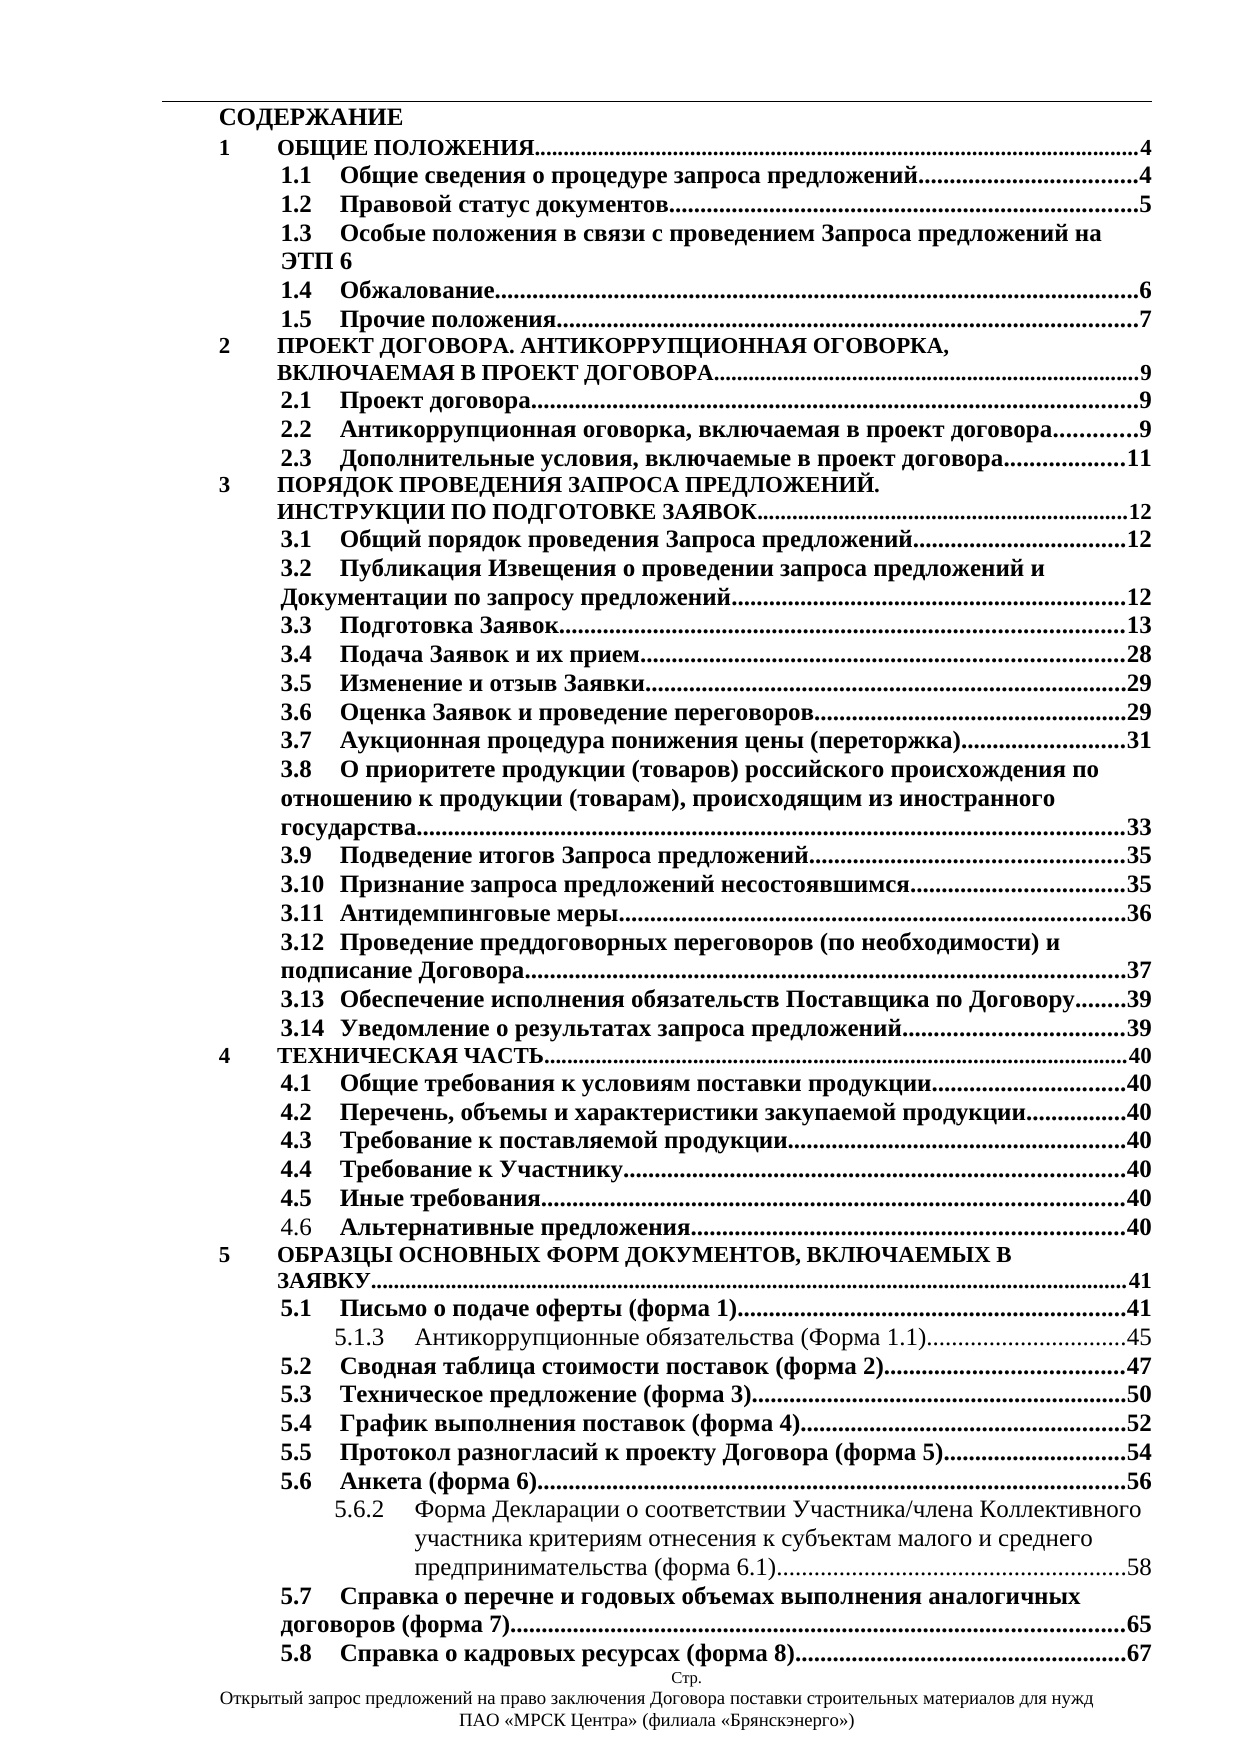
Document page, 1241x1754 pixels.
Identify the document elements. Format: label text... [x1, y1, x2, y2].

text 3.1 Общий порядок проведения Запроса предложений 12 [280, 524, 1133, 553]
text 1.4 Обжалование 6 [280, 275, 1133, 304]
text 3.6 Оценка Заявок и проведение переговоров 29 [280, 697, 1133, 726]
text 1.1 Общие сведения о процедуре запроса предложений 4 [280, 160, 1133, 189]
text 3.13 Обеспечение исполнения обязательств Поставщика по Договору 39 [280, 984, 1133, 1013]
text 3.3 Подготовка Заявок 13 [280, 611, 1133, 639]
text 1 Общие положения 4 [218, 134, 1033, 160]
text 5.3 Техническое предложение (форма 3) 50 [280, 1379, 1133, 1408]
text 5 Образцы основных форм документов, включаемых в Заявку 41 [218, 1241, 1033, 1293]
text 3.14 Уведомление о результатах запроса предложений 39 [280, 1013, 1133, 1042]
text 2.1 Проект договора 9 [280, 385, 1133, 414]
text 2.3 Дополнительные условия, включаемые в проект договора 11 [280, 443, 1133, 472]
text 3.10 Признание запроса предложений несостоявшимся 35 [280, 869, 1133, 898]
text 5.5 Протокол разногласий к проекту Договора (форма 5) 54 [280, 1437, 1133, 1466]
text 4 Техническая часть 40 [218, 1042, 1033, 1068]
text 5.4 График выполнения поставок (форма 4) 52 [280, 1408, 1133, 1437]
text 5.1 Письмо о подаче оферты (форма 1) 41 [280, 1293, 1133, 1322]
text 1.3 Особые положения в связи с проведением Запроса предложений на ЭТП 6 [280, 218, 1133, 275]
text 2.2 Антикоррупционная оговорка, включаемая в проект договора 9 [280, 414, 1133, 443]
text 3.5 Изменение и отзыв Заявки 29 [280, 668, 1133, 697]
text 5.1.3 Антикоррупционные обязательства (Форма 1.1). 45 [334, 1322, 1144, 1351]
text 5.6.2 Форма Декларации о соответствии Участника/члена Коллективного участника критериям отнесения к субъектам малого и среднего предпринимательства (форма 6.1) 58 [334, 1494, 1144, 1581]
text 4.2 Перечень, объемы и характеристики закупаемой продукции 40 [280, 1097, 1133, 1126]
text 4.4 Требование к Участнику. 40 [280, 1154, 1133, 1183]
text 3.11 Антидемпинговые меры 36 [280, 898, 1133, 927]
text 3.4 Подача Заявок и их прием 28 [280, 639, 1133, 668]
text 1.2 Правовой статус документов 5 [280, 189, 1133, 218]
text 4.1 Общие требования к условиям поставки продукции 40 [280, 1068, 1133, 1097]
text 3.7 Аукционная процедура понижения цены (переторжка) 31 [280, 726, 1133, 754]
text 4.6 Альтернативные предложения 40 [280, 1212, 1133, 1241]
text 5.7 Справка о перечне и годовых объемах выполнения аналогичных договоров (форма 7) 65 [280, 1581, 1133, 1638]
text 5.2 Сводная таблица стоимости поставок (форма 2) 47 [280, 1351, 1133, 1379]
text 3.2 Публикация Извещения о проведении запроса предложений и Документации по запросу предложений 12 [280, 553, 1133, 611]
text 4.3 Требование к поставляемой продукции 40 [280, 1126, 1133, 1154]
text 1.5 Прочие положения 7 [280, 304, 1133, 333]
text 2 Проект Договора. Антикоррупционная оговорка, включаемая в проект договора 9 [218, 333, 1033, 385]
text 4.5 Иные требования 40 [280, 1183, 1133, 1212]
text 3.9 Подведение итогов Запроса предложений 35 [280, 841, 1133, 869]
text СОДЕРЖАНИЕ [218, 102, 938, 131]
text 5.6 Анкета (форма 6) 56 [280, 1466, 1133, 1494]
text 3 Порядок проведения Запроса предложений. Инструкции по подготовке Заявок 12 [218, 472, 1033, 524]
text 3.12 Проведение преддоговорных переговоров (по необходимости) и подписание Договора 37 [280, 927, 1133, 984]
text 3.8 О приоритете продукции (товаров) российского происхождения по отношению к продукции (товарам), происходящим из иностранного государства 33 [280, 754, 1133, 841]
text 5.8 Справка о кадровых ресурсах (форма 8) 67 [280, 1638, 1133, 1667]
